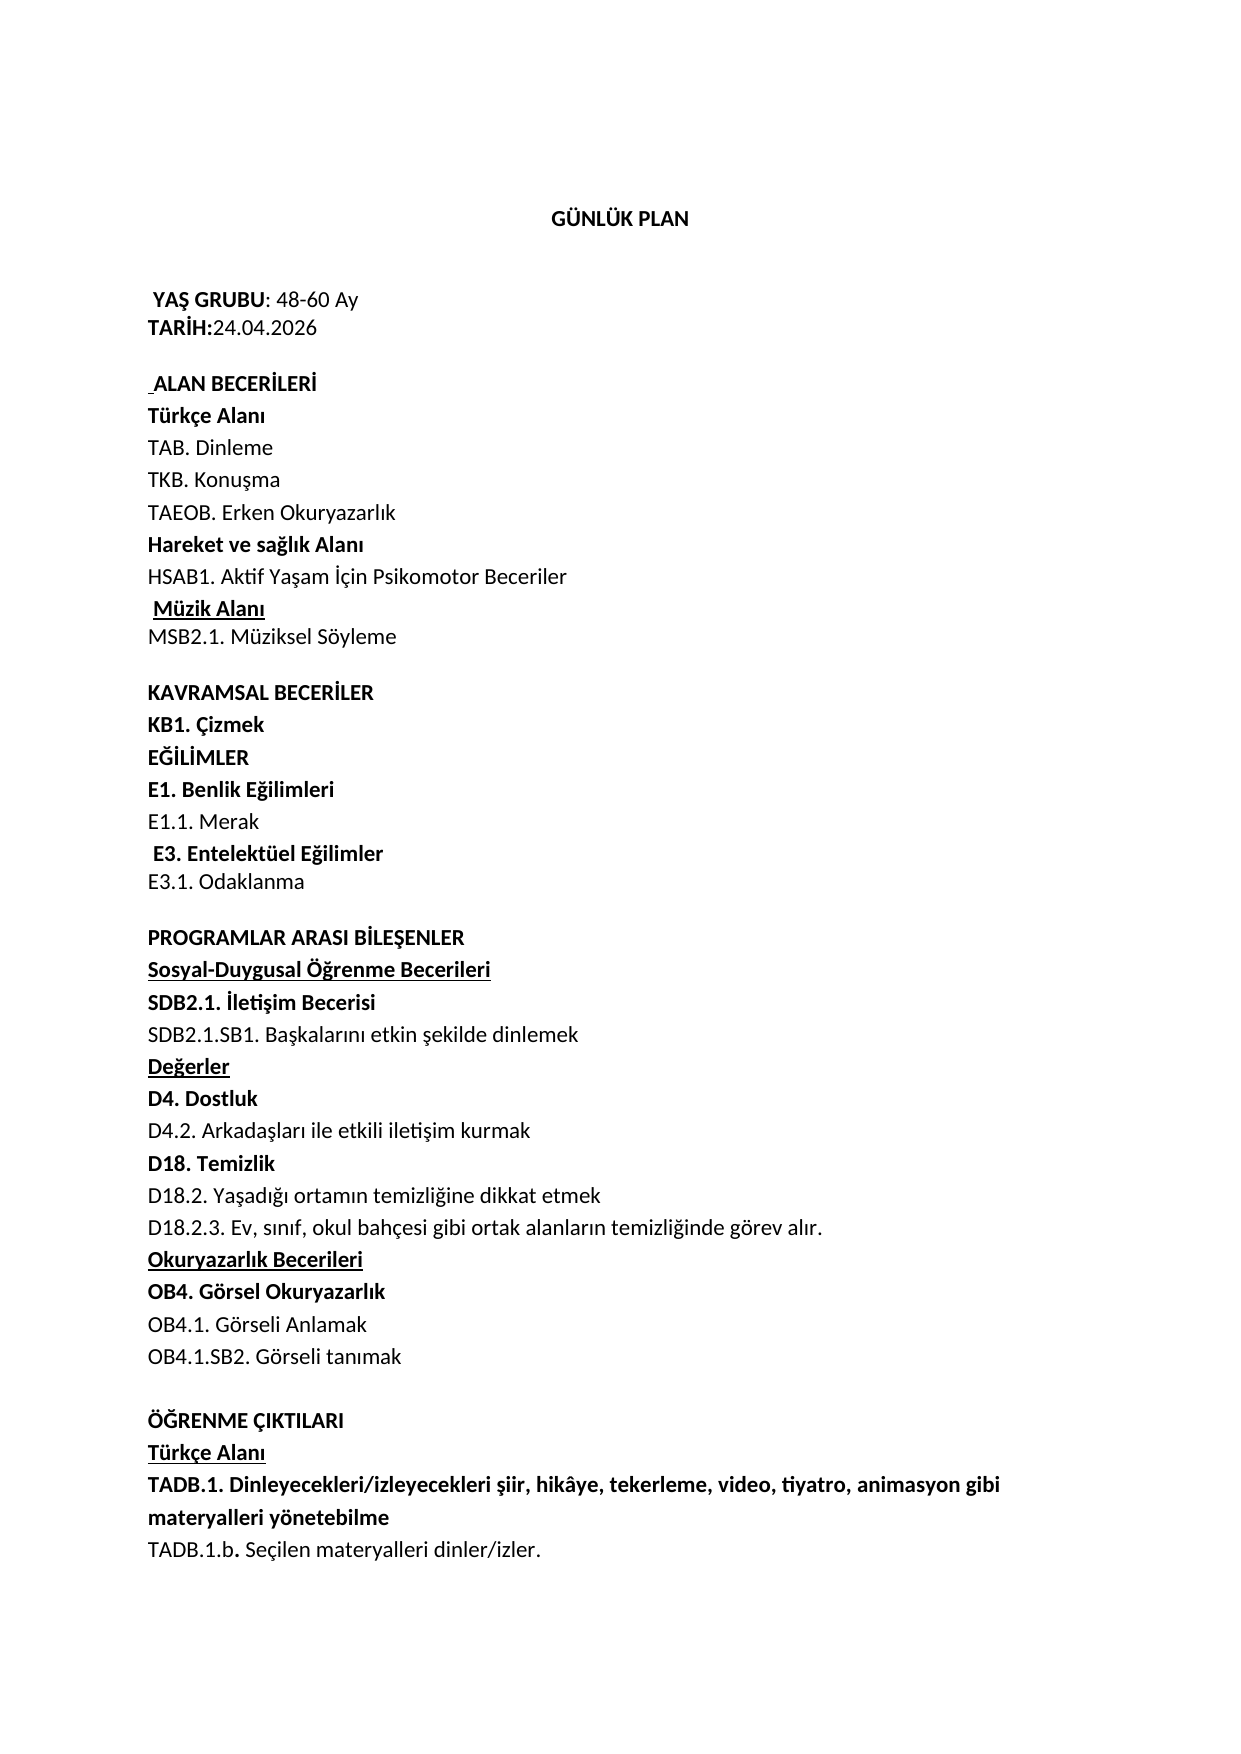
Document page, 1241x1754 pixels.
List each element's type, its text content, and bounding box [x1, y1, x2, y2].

text TKB. Konuşma [148, 466, 1093, 494]
text EĞİLİMLER [148, 743, 1093, 771]
text TAB. Dinleme [148, 433, 1093, 461]
text D4. Dostluk [148, 1084, 1093, 1112]
text E1. Benlik Eğilimleri [148, 775, 1093, 803]
text D18. Temizlik [148, 1149, 1093, 1177]
text Türkçe Alanı [148, 1438, 1093, 1466]
text Müzik Alanı [148, 594, 1093, 622]
text GÜNLÜK PLAN [148, 204, 1093, 232]
text Hareket ve sağlık Alanı [148, 530, 1093, 558]
text KAVRAMSAL BECERİLER [148, 678, 1093, 706]
text KB1. Çizmek [148, 711, 1093, 739]
text TARİH:24.04.2026 [148, 313, 1093, 341]
text Değerler [148, 1052, 1093, 1080]
text Sosyal-Duygusal Öğrenme Becerileri [148, 956, 1093, 984]
text PROGRAMLAR ARASI BİLEŞENLER [148, 923, 1093, 951]
text HSAB1. Aktif Yaşam İçin Psikomotor Beceriler [148, 562, 1093, 590]
text Okuryazarlık Becerileri [148, 1245, 1093, 1273]
text TADB.1. Dinleyecekleri/izleyecekleri şiir, hikâye, tekerleme, video, tiyatro, animasyon gibi materyalleri yönetebilme [148, 1471, 1093, 1531]
text SDB2.1. İletişim Becerisi [148, 988, 1093, 1016]
text SDB2.1.SB1. Başkalarını etkin şekilde dinlemek [148, 1020, 1093, 1048]
text D18.2. Yaşadığı ortamın temizliğine dikkat etmek [148, 1181, 1093, 1209]
text E3.1. Odaklanma [148, 867, 1093, 895]
text D18.2.3. Ev, sınıf, okul bahçesi gibi ortak alanların temizliğinde görev alır. [148, 1213, 1093, 1241]
text MSB2.1. Müziksel Söyleme [148, 622, 1093, 650]
text ÖĞRENME ÇIKTILARI [148, 1406, 1093, 1434]
text OB4. Görsel Okuryazarlık [148, 1277, 1093, 1306]
text ALAN BECERİLERİ [148, 369, 1093, 397]
text OB4.1.SB2. Görseli tanımak [148, 1342, 1093, 1370]
text TAEOB. Erken Okuryazarlık [148, 498, 1093, 526]
text YAŞ GRUBU: 48-60 Ay [148, 285, 1093, 313]
text OB4.1. Görseli Anlamak [148, 1310, 1093, 1338]
text E3. Entelektüel Eğilimler [148, 839, 1093, 867]
text TADB.1.b. Seçilen materyalleri dinler/izler. [148, 1535, 1093, 1563]
text E1.1. Merak [148, 807, 1093, 835]
text D4.2. Arkadaşları ile etkili iletişim kurmak [148, 1117, 1093, 1144]
text Türkçe Alanı [148, 401, 1093, 429]
